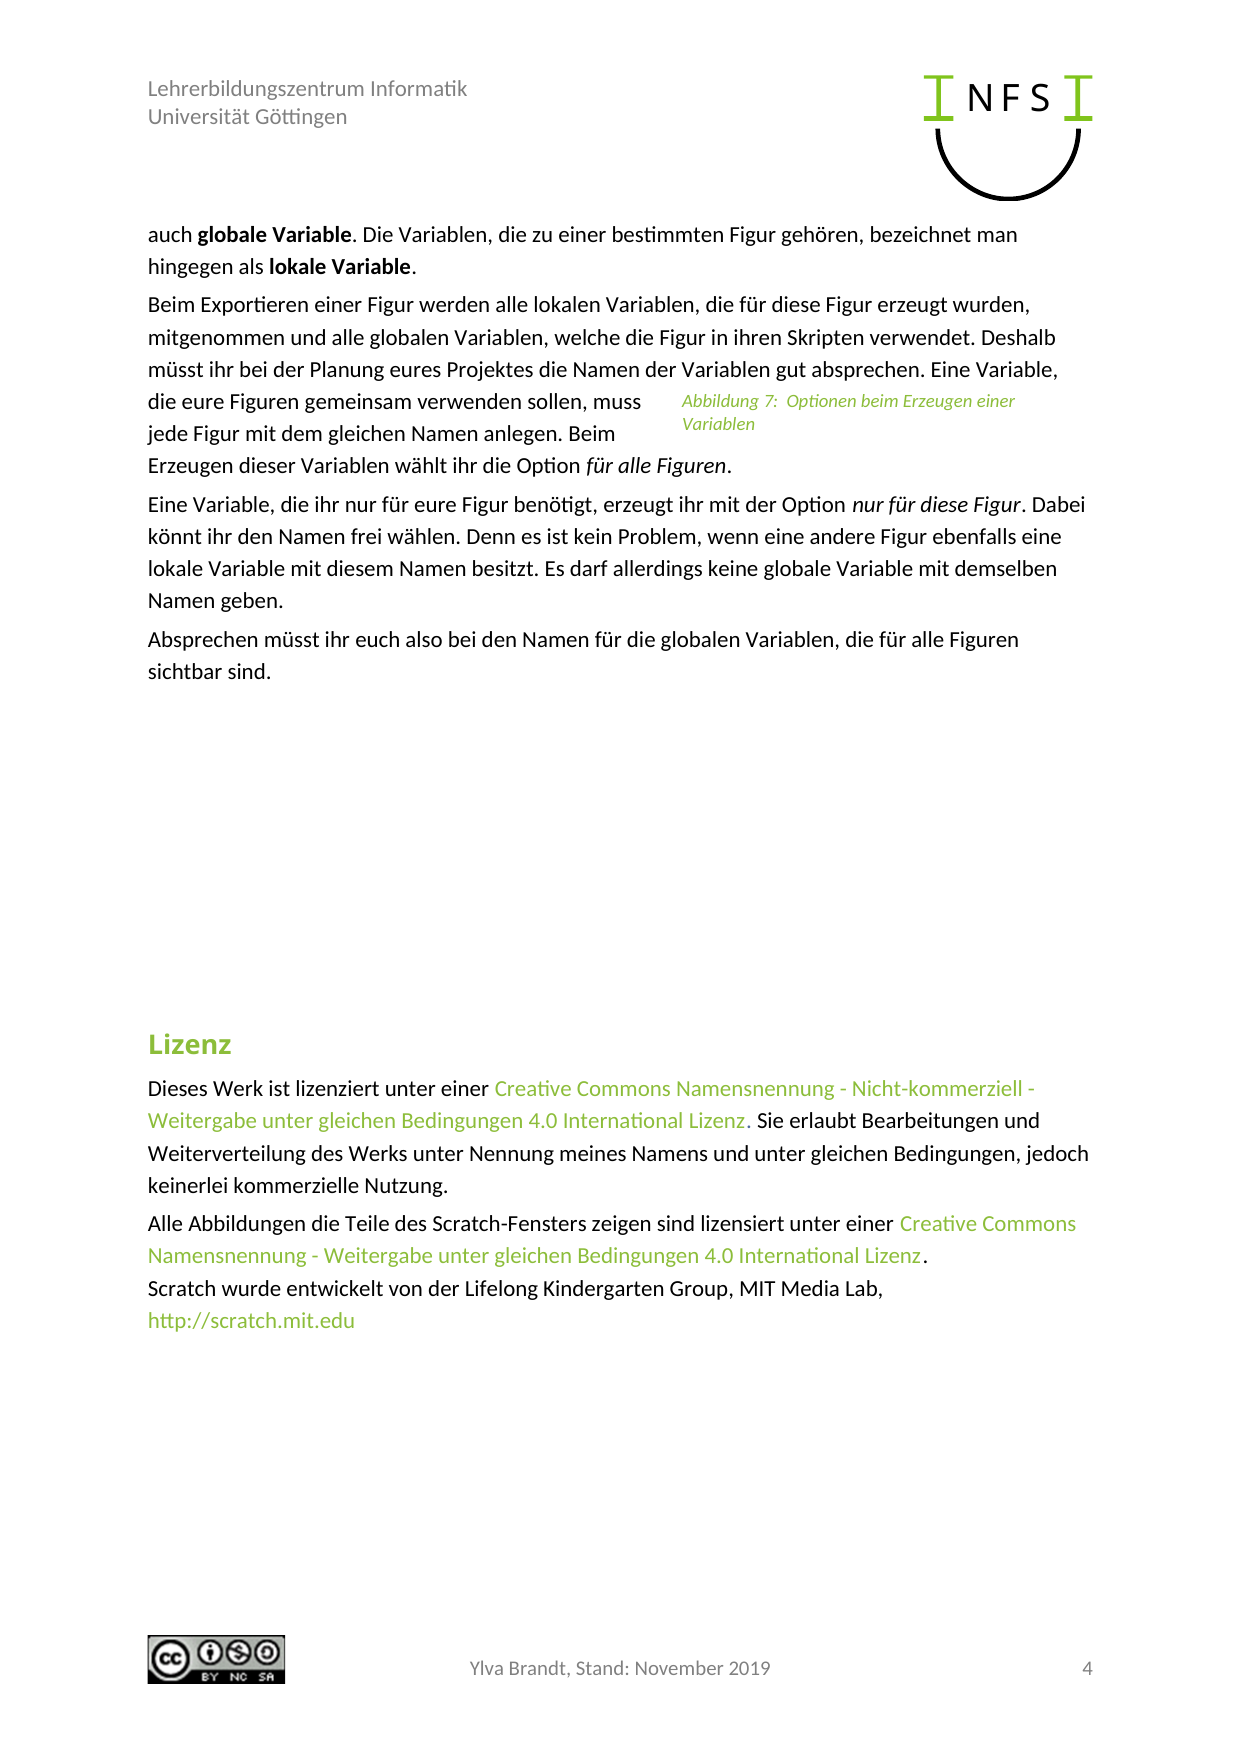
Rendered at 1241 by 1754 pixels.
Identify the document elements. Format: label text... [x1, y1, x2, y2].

text Alle Abbildungen die Teile des Scratch-Fensters zeigen sind lizensiert unter einer Creative Commons Namensnennung - Weitergabe unter gleichen Bedingungen 4.0 International Lizenz. Scratch wurde entwickelt von der Lifelong Kindergarten Group, MIT Media Lab, http://scratch.mit.edu [148, 1209, 1093, 1334]
text Dieses Werk ist lizenziert unter einer Creative Commons Namensnennung - Nicht-kommerziell - Weitergabe unter gleichen Bedingungen 4.0 International Lizenz. Sie erlaubt Bearbeitungen und Weiterverteilung des Werks unter Nennung meines Namens und unter gleichen Bedingungen, jedoch keinerlei kommerzielle Nutzung. [148, 1074, 1093, 1199]
text Absprechen müsst ihr euch also bei den Namen für die globalen Variablen, die für alle Figuren sichtbar sind. [148, 625, 1093, 685]
text Beim Exportieren einer Figur werden alle lokalen Variablen, die für diese Figur erzeugt wurden, mitgenommen und alle globalen Variablen, welche die Figur in ihren Skripten verwendet. Deshalb müsst ihr bei der Planung eures Projektes die Namen der Variablen gut absprechen. Eine Variable, die eure Figuren gemeinsam verwenden sollen, muss jede Figur mit dem gleichen Namen anlegen. Beim Erzeugen dieser Variablen wählt ihr die Option für alle Figuren. [148, 291, 1093, 479]
picture [147, 1635, 286, 1684]
subtitle Lizenz [148, 1026, 1093, 1063]
text Eine Variable, die ihr nur für eure Figur benötigt, erzeugt ihr mit der Option nur für diese Figur. Dabei könnt ihr den Namen frei wählen. Denn es ist kein Problem, wenn eine andere Figur ebenfalls eine lokale Variable mit diesem Namen besitzt. Es darf allerdings keine globale Variable mit demselben Namen geben. [148, 490, 1093, 614]
